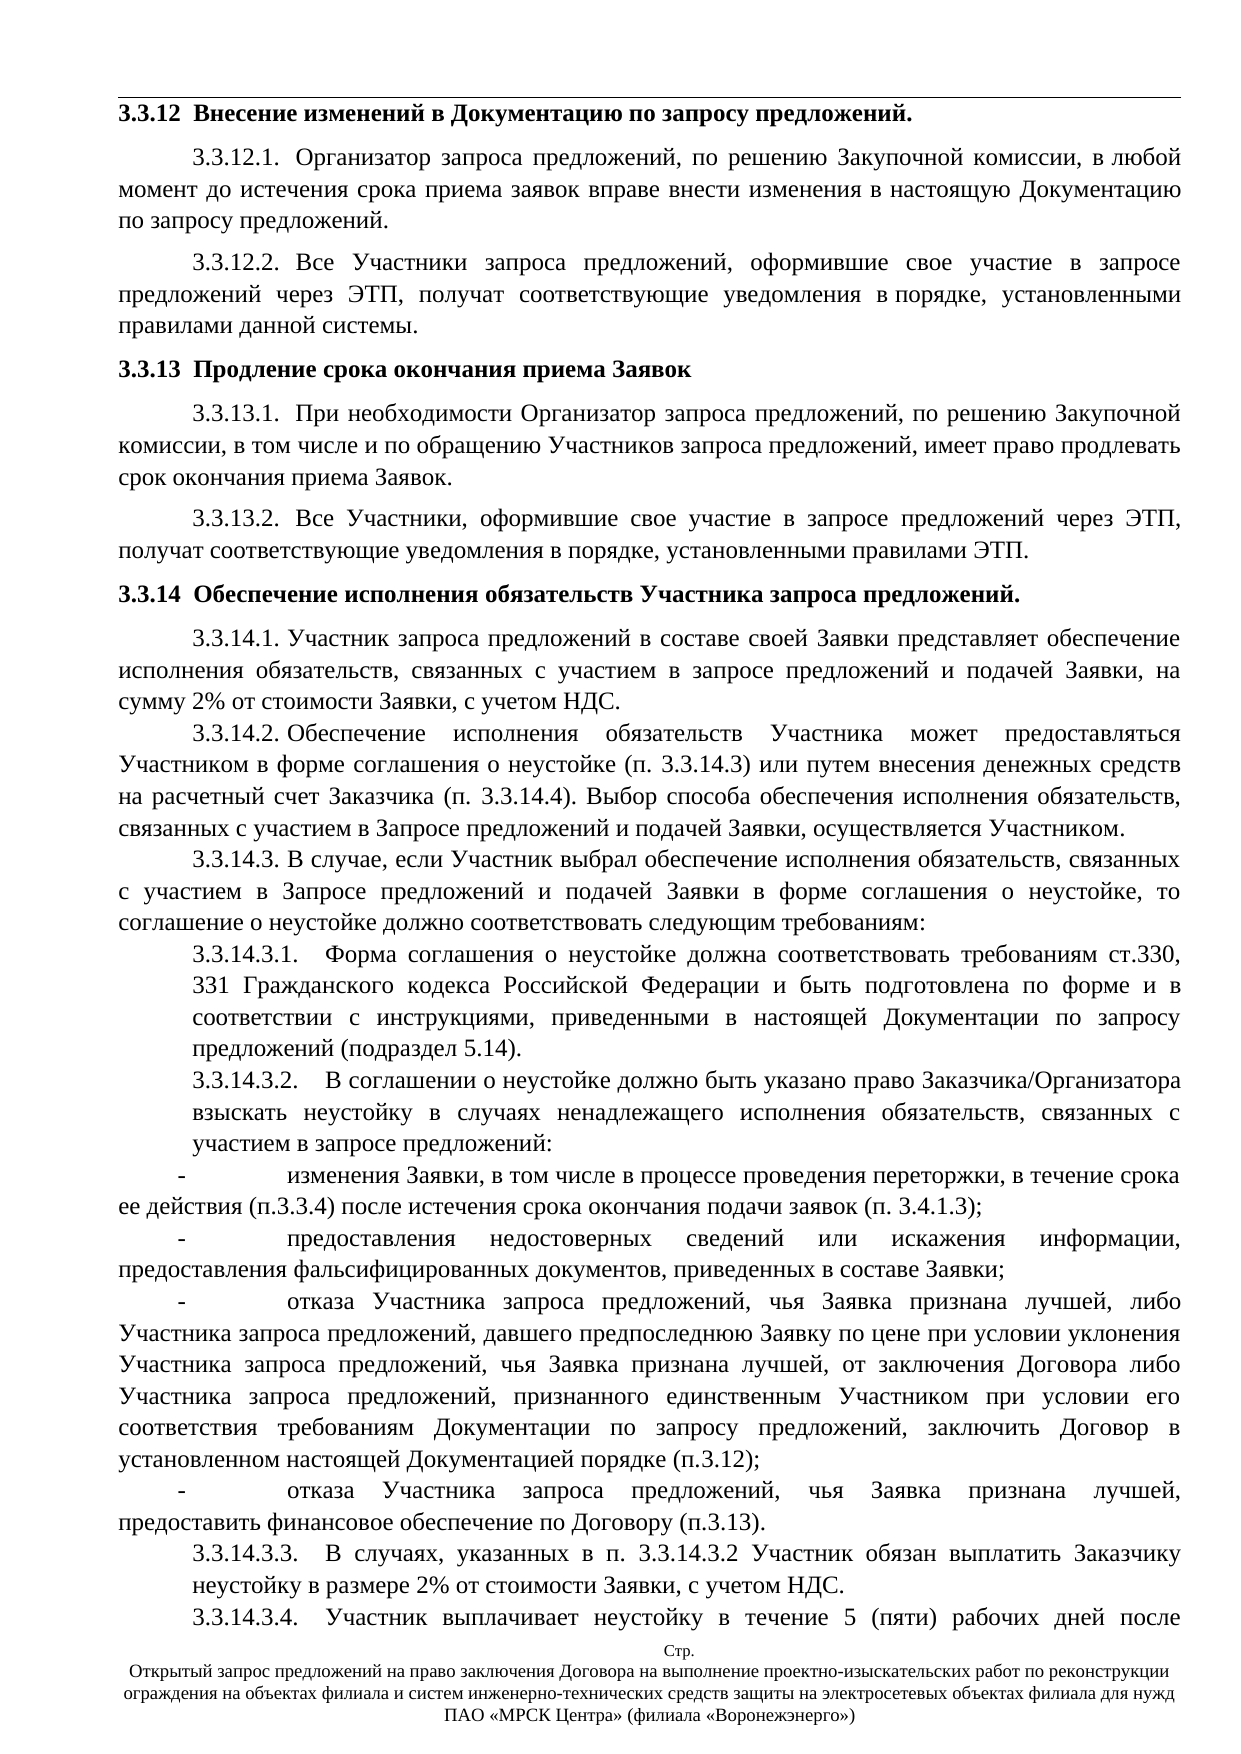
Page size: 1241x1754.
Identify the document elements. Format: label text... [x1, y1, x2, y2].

list Обеспечение исполнения обязательств Участника может предоставляться Участником в форме соглашения о неустойке (п. 3.3.14.3) или путем внесения денежных средств на расчетный счет Заказчика (п. 3.3.14.4). Выбор способа обеспечения исполнения обязательств, связанных с участием в Запросе предложений и подачей Заявки, осуществляется Участником. [118, 718, 1181, 841]
list Участник запроса предложений в составе своей Заявки представляет обеспечение исполнения обязательств, связанных с участием в запросе предложений и подачей Заявки, на сумму 2% от стоимости Заявки, с учетом НДС. [118, 623, 1181, 715]
list При необходимости Организатор запроса предложений, по решению Закупочной комиссии, в том числе и по обращению Участников запроса предложений, имеет право продлевать срок окончания приема Заявок. [118, 398, 1181, 490]
list отказа Участника запроса предложений, чья Заявка признана лучшей, предоставить финансовое обеспечение по Договору (п.3.13). [118, 1475, 1181, 1536]
subtitle Обеспечение исполнения обязательств Участника запроса предложений. [118, 579, 1181, 608]
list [192, 1602, 1181, 1630]
list Все Участники запроса предложений, оформившие свое участие в запросе предложений через ЭТП, получат соответствующие уведомления в порядке, установленными правилами данной системы. [118, 247, 1181, 339]
list изменения Заявки, в том числе в процессе проведения переторжки, в течение срока ее действия (п.3.3.4) после истечения срока окончания подачи заявок (п. 3.4.1.3); [118, 1160, 1181, 1220]
subtitle Продление срока окончания приема Заявок [118, 354, 1181, 383]
list отказа Участника запроса предложений, чья Заявка признана лучшей, либо Участника запроса предложений, давшего предпоследнюю Заявку по цене при условии уклонения Участника запроса предложений, чья Заявка признана лучшей, от заключения Договора либо Участника запроса предложений, признанного единственным Участником при условии его соответствия требованиям Документации по запросу предложений, заключить Договор в установленном настоящей Документацией порядке (п.3.12); [118, 1286, 1181, 1473]
list В случаях, указанных в п. 3.3.14.3.2 Участник обязан выплатить Заказчику неустойку в размере 2% от стоимости Заявки, с учетом НДС. [192, 1538, 1181, 1599]
list предоставления недостоверных сведений или искажения информации, предоставления фальсифицированных документов, приведенных в составе Заявки; [118, 1223, 1181, 1283]
list Все Участники, оформившие свое участие в запросе предложений через ЭТП, получат соответствующие уведомления в порядке, установленными правилами ЭТП. [118, 503, 1181, 564]
list В соглашении о неустойке должно быть указано право Заказчика/Организатора взыскать неустойку в случаях ненадлежащего исполнения обязательств, связанных с участием в запросе предложений: [192, 1065, 1181, 1157]
list Форма соглашения о неустойке должна соответствовать требованиям ст.330, 331 Гражданского кодекса Российской Федерации и быть подготовлена по форме и в соответствии с инструкциями, приведенными в настоящей Документации по запросу предложений (подраздел 5.14). [192, 939, 1181, 1062]
list Организатор запроса предложений, по решению Закупочной комиссии, в любой момент до истечения срока приема заявок вправе внести изменения в настоящую Документацию по запросу предложений. [118, 142, 1181, 234]
subtitle Внесение изменений в Документацию по запросу предложений. [118, 98, 1181, 127]
list В случае, если Участник выбрал обеспечение исполнения обязательств, связанных с участием в Запросе предложений и подачей Заявки в форме соглашения о неустойке, то соглашение о неустойке должно соответствовать следующим требованиям: [118, 844, 1181, 936]
